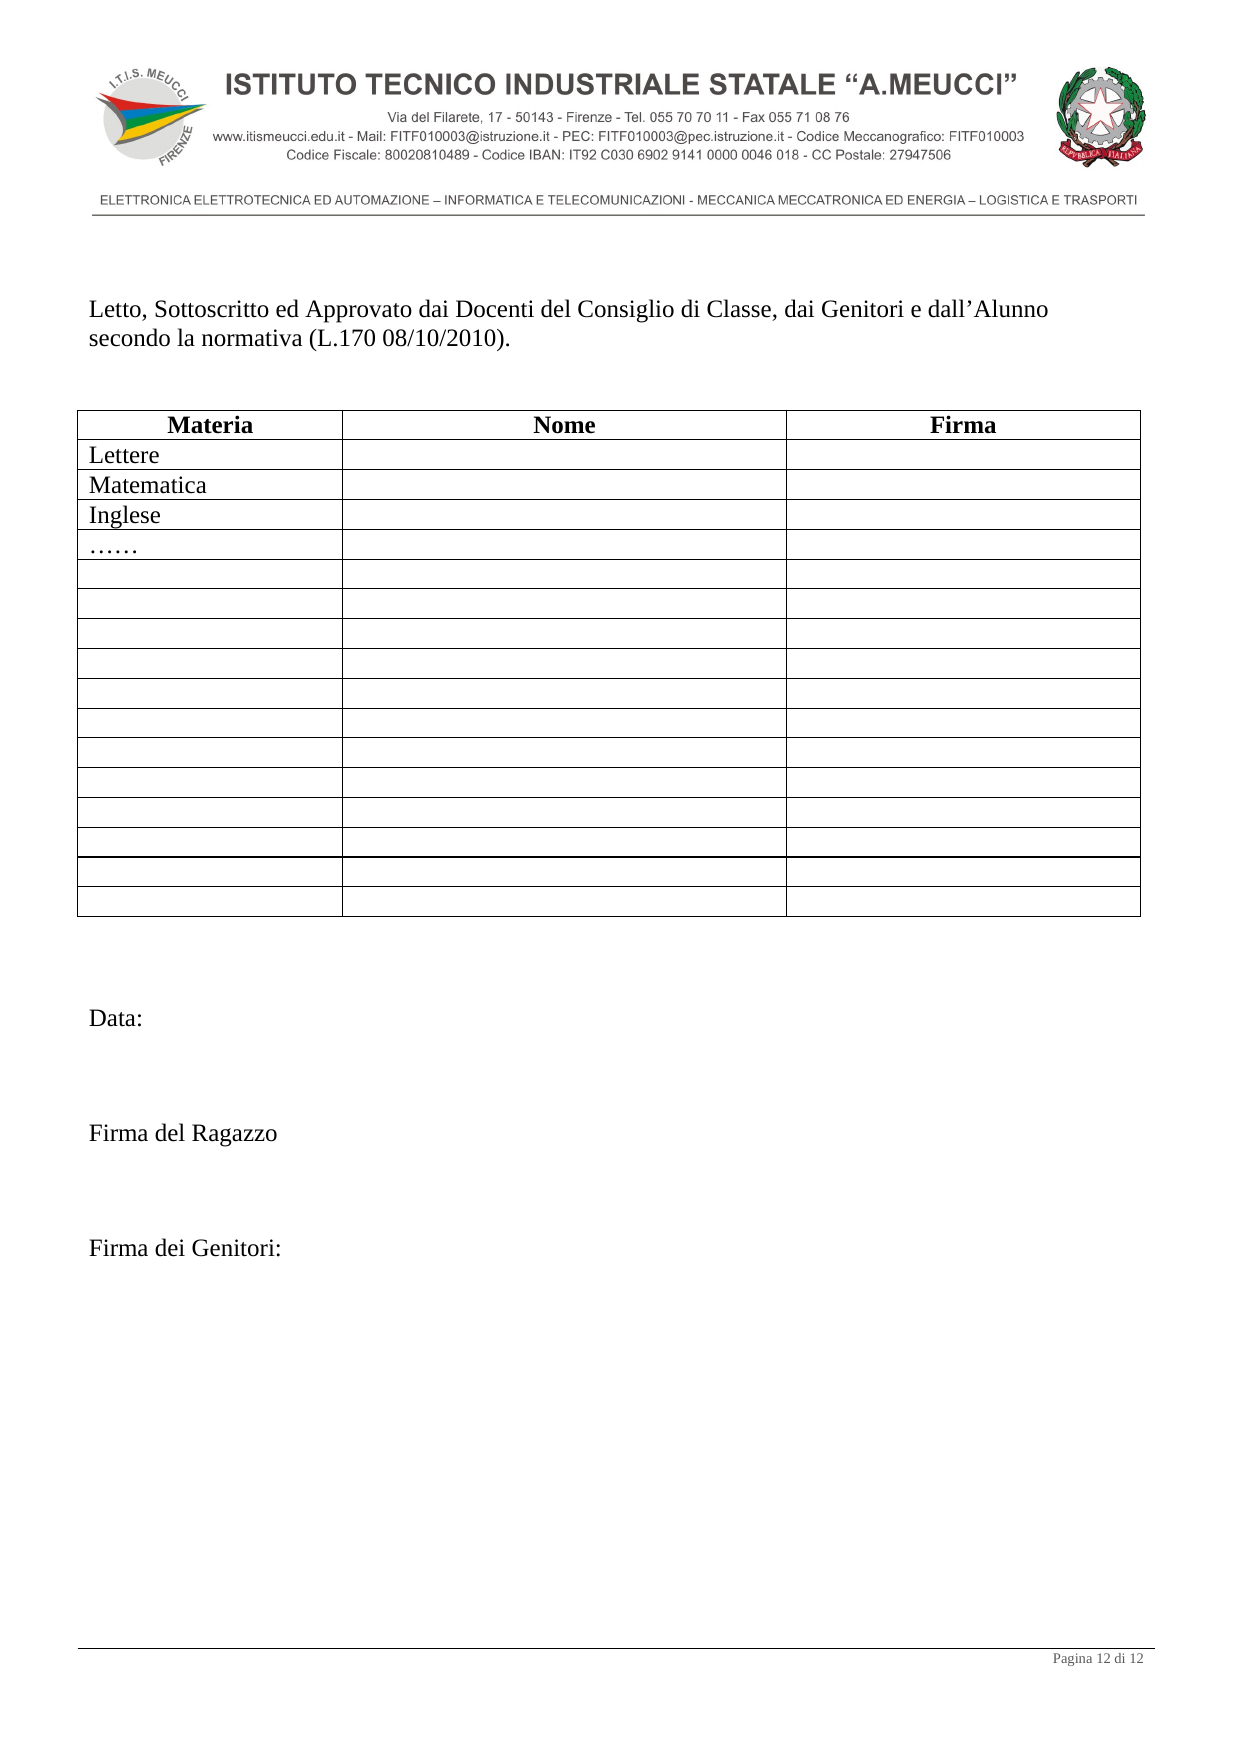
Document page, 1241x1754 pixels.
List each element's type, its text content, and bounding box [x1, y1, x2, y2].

table_cell [787, 470, 1140, 499]
table_cell [78, 768, 342, 797]
table_cell [787, 887, 1140, 916]
table_cell [343, 589, 786, 618]
table_cell [78, 560, 342, 588]
table_cell [78, 858, 342, 886]
table_cell [78, 738, 342, 767]
table_cell [787, 709, 1140, 737]
table_cell …… [78, 530, 342, 558]
text Letto, Sottoscritto ed Approvato dai Docenti del Consiglio di Classe, dai Genitori e dall’Alunno [89, 294, 1152, 323]
table_cell [343, 887, 786, 916]
table_cell [787, 798, 1140, 827]
table_cell [78, 619, 342, 648]
table_cell [343, 560, 786, 588]
picture [88, 59, 1152, 226]
table_header Materia [78, 411, 342, 439]
text Firma dei Genitori: [89, 1233, 1152, 1262]
table_cell Matematica [78, 470, 342, 499]
table_cell [343, 858, 786, 886]
table_cell [343, 619, 786, 648]
table_cell [787, 560, 1140, 588]
text secondo la normativa (L.170 08/10/2010). [89, 323, 1152, 352]
table_cell [787, 530, 1140, 558]
table_cell [343, 679, 786, 707]
table_cell [343, 500, 786, 529]
table_cell [78, 679, 342, 707]
table_cell [787, 768, 1140, 797]
table_cell [343, 828, 786, 856]
table_cell [343, 768, 786, 797]
table_header Nome [343, 411, 786, 439]
table_cell [343, 738, 786, 767]
table_cell [78, 887, 342, 916]
table_cell [343, 470, 786, 499]
table_cell [787, 440, 1140, 469]
table_cell [78, 589, 342, 618]
text Data: [89, 1003, 1152, 1032]
table_header Firma [787, 411, 1140, 439]
table_cell [787, 589, 1140, 618]
text Firma del Ragazzo [89, 1118, 1152, 1147]
table_cell Inglese [78, 500, 342, 529]
table_cell [78, 798, 342, 827]
table_cell [78, 709, 342, 737]
table_cell [787, 679, 1140, 707]
table_cell [343, 649, 786, 678]
table_cell [343, 709, 786, 737]
table_cell [787, 649, 1140, 678]
table_cell [343, 798, 786, 827]
table_cell [787, 828, 1140, 856]
table_cell Lettere [78, 440, 342, 469]
table_cell [78, 649, 342, 678]
table_cell [343, 530, 786, 558]
table_cell [787, 500, 1140, 529]
table_cell [343, 440, 786, 469]
table_cell [787, 619, 1140, 648]
table_cell [78, 828, 342, 856]
table_cell [787, 738, 1140, 767]
table_cell [787, 858, 1140, 886]
